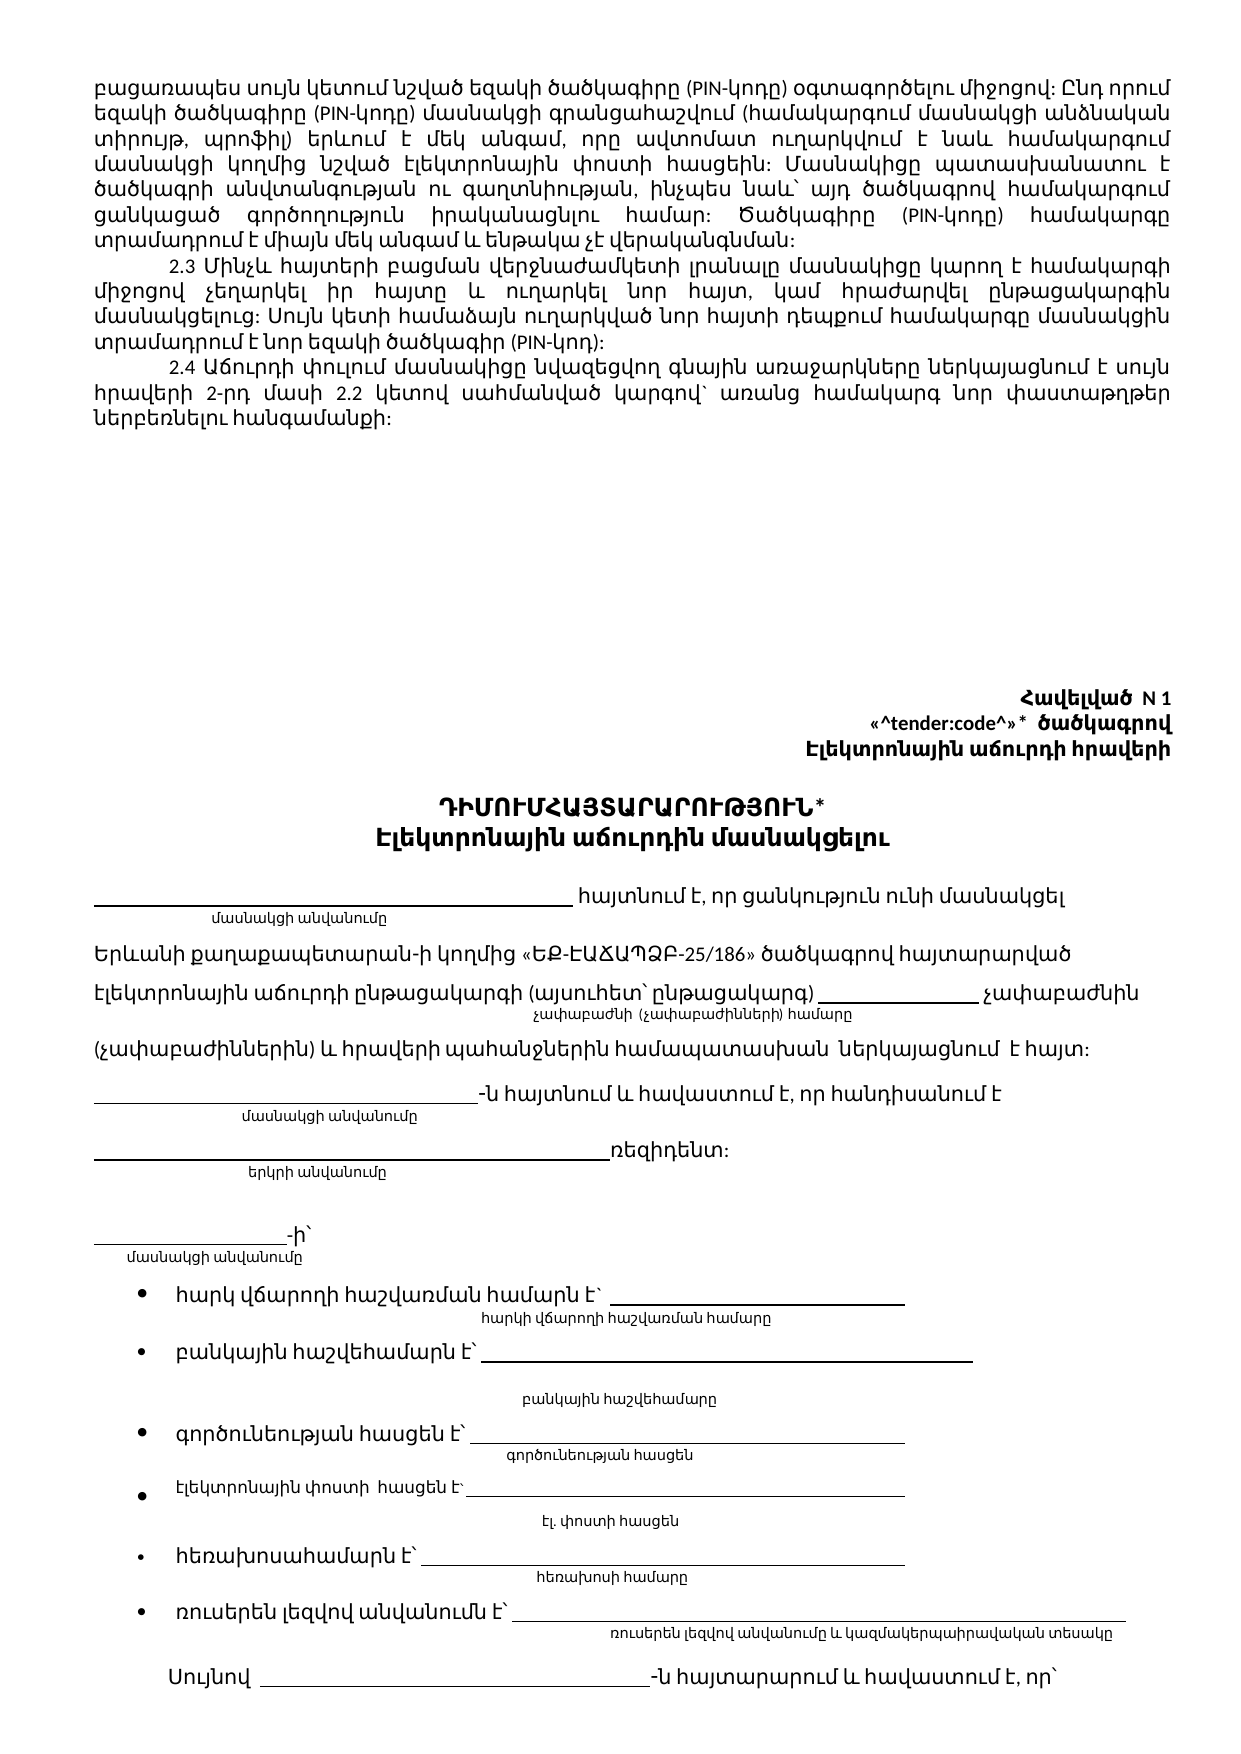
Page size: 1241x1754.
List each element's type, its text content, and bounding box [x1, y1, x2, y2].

list էլեկտրոնային փոստի հասցեն է՝ [138, 1477, 1171, 1512]
text Սույնով -ն հայտարարում և հավաստում է, որ՝ [94, 1660, 1171, 1691]
subtitle Էլեկտրոնային աճուրդին մասնակցելու [94, 822, 1171, 853]
text «^tender:code^»* ծածկագրով [94, 710, 1171, 736]
text էլ. փոստի հասցեն [94, 1512, 1171, 1543]
text գործունեության հասցեն [94, 1446, 1171, 1477]
list հեռախոսահամարն է՝ [138, 1543, 1171, 1568]
text 2.4 Աճուրդի փուլում մասնակիցը նվազեցվող գնային առաջարկները ներկայացնում է սույն հրավերի 2-րդ մասի 2.2 կետով սահմանված կարգով` առանց համակարգ նոր փաստաթղթեր ներբեռնելու հանգամանքի: [94, 354, 1171, 431]
text մասնակցի անվանումը [94, 1248, 1171, 1278]
text հայտնում է, որ ցանկություն ունի մասնակցել [94, 883, 1171, 909]
list ռուսերեն լեզվով անվանումն է՝ [138, 1599, 1171, 1624]
text Երևանի քաղաքապետարան-ի կողմից «ԵՔ-ԷԱՃԱՊՁԲ-25/186» ծածկագրով հայտարարված [94, 939, 1171, 967]
text (չափաբաժիններին) և հրավերի պահանջներին համապատասխան ներկայացնում է հայտ: [94, 1036, 1171, 1061]
text Էլեկտրոնային աճուրդի հրավերի [94, 736, 1171, 761]
text մասնակցի անվանումը [94, 1107, 1171, 1138]
text չափաբաժնի (չափաբաժինների) համարը [94, 1005, 1171, 1036]
text բանկային հաշվեհամարը [94, 1390, 1171, 1421]
text -ն հայտնում և հավաստում է, որ հանդիսանում է [94, 1077, 1171, 1107]
list գործունեության հասցեն է՝ [138, 1421, 1171, 1446]
text էլեկտրոնային աճուրդի ընթացակարգի (այսուհետ՝ ընթացակարգ) չափաբաժնին [94, 980, 1171, 1005]
text 2.3 Մինչև հայտերի բացման վերջնաժամկետի լրանալը մասնակիցը կարող է համակարգի միջոցով չեղարկել իր հայտը և ուղարկել նոր հայտ, կամ հրաժարվել ընթացակարգին մասնակցելուց: Սույն կետի համաձայն ուղարկված նոր հայտի դեպքում համակարգը մասնակցին տրամադրում է նոր եզակի ծածկագիր (PIN-կոդ): [94, 253, 1171, 354]
text երկրի անվանումը [94, 1163, 1171, 1194]
text հեռախոսի համարը [462, 1568, 1171, 1599]
text ԴԻՄՈՒՄՀԱՅՏԱՐԱՐՈՒԹՅՈՒՆ* [94, 792, 1171, 822]
text ռեզիդենտ: [94, 1138, 1171, 1163]
list հարկ վճարողի հաշվառման համարն է` [138, 1278, 1171, 1309]
text հարկի վճարողի հաշվառման համարը [94, 1309, 1171, 1339]
text Հավելված N 1 [94, 685, 1171, 710]
text ռուսերեն լեզվով անվանումը և կազմակերպաիրավական տեսակը [536, 1624, 1171, 1655]
list բանկային հաշվեհամարն է՝ [138, 1339, 1171, 1390]
text մասնակցի անվանումը [94, 909, 1171, 939]
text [94, 75, 1171, 253]
text -ի՝ [94, 1222, 1171, 1248]
